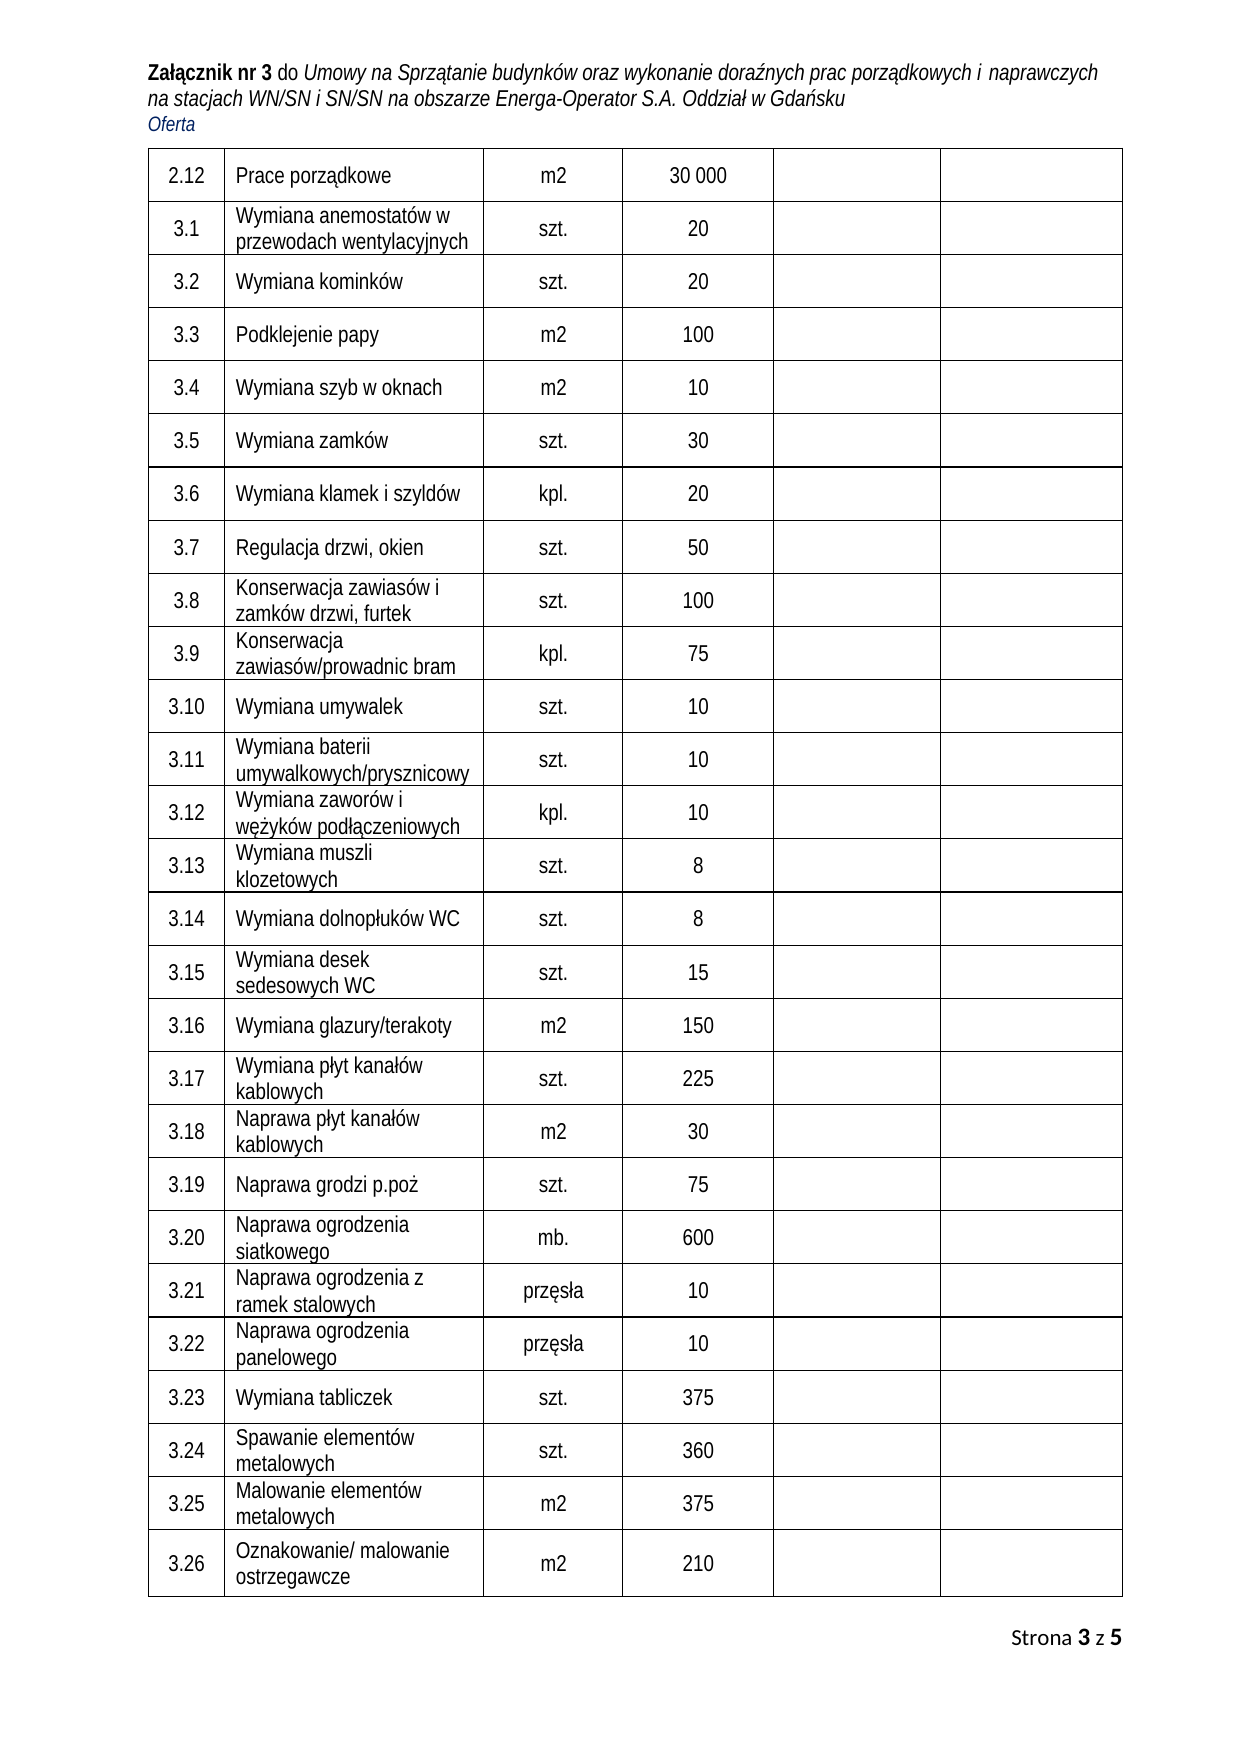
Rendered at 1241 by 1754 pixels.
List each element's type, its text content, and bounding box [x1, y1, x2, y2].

table_cell m2 [484, 999, 622, 1051]
table_cell 3.20 [149, 1211, 224, 1263]
table_cell [774, 202, 940, 254]
table_cell Spawanie elementów metalowych [225, 1424, 483, 1476]
table_cell Naprawa grodzi p.poż [225, 1158, 483, 1210]
table_cell [774, 999, 940, 1051]
table_cell szt. [484, 1052, 622, 1104]
table_cell Naprawa ogrodzenia z ramek stalowych [225, 1264, 483, 1316]
table_cell 8 [623, 839, 773, 891]
table_cell 3.1 [149, 202, 224, 254]
table_cell [941, 414, 1122, 466]
table_cell 20 [623, 255, 773, 307]
table_cell [774, 255, 940, 307]
table_cell [941, 202, 1122, 254]
table_cell Konserwacja zawiasów/prowadnic bram [225, 627, 483, 679]
table_cell szt. [484, 521, 622, 573]
table_cell 2.12 [149, 149, 224, 201]
table_cell [941, 733, 1122, 785]
table_cell szt. [484, 1158, 622, 1210]
table_cell kpl. [484, 627, 622, 679]
table_cell Wymiana kominków [225, 255, 483, 307]
table_cell 360 [623, 1424, 773, 1476]
table_cell [941, 839, 1122, 891]
table_cell 30 000 [623, 149, 773, 201]
table_cell 225 [623, 1052, 773, 1104]
table_cell 15 [623, 946, 773, 998]
table_cell Naprawa ogrodzenia panelowego [225, 1318, 483, 1369]
table_cell 3.5 [149, 414, 224, 466]
table_cell [941, 1052, 1122, 1104]
table_cell 3.15 [149, 946, 224, 998]
table_cell [774, 1158, 940, 1210]
table_cell 10 [623, 1318, 773, 1369]
table_cell 3.10 [149, 680, 224, 732]
table_cell szt. [484, 1424, 622, 1476]
table_cell m2 [484, 1105, 622, 1157]
table_cell szt. [484, 255, 622, 307]
table_cell 10 [623, 1264, 773, 1316]
table_cell [941, 999, 1122, 1051]
table_cell [941, 1158, 1122, 1210]
table_cell [774, 1264, 940, 1316]
table_cell 10 [623, 733, 773, 785]
table_cell 210 [623, 1530, 773, 1596]
table_cell Wymiana baterii umywalkowych/prysznicowych [225, 733, 483, 785]
table_cell szt. [484, 202, 622, 254]
table_cell 100 [623, 308, 773, 360]
table_cell [941, 1105, 1122, 1157]
table_cell [941, 1424, 1122, 1476]
table_cell kpl. [484, 468, 622, 519]
table_cell 75 [623, 627, 773, 679]
table_cell 3.19 [149, 1158, 224, 1210]
table_cell [941, 1211, 1122, 1263]
table_cell 100 [623, 574, 773, 626]
table_cell 3.6 [149, 468, 224, 519]
table_cell 3.18 [149, 1105, 224, 1157]
table_cell [774, 414, 940, 466]
table_cell [774, 1105, 940, 1157]
table_cell Konserwacja zawiasów i zamków drzwi, furtek [225, 574, 483, 626]
table_cell [774, 521, 940, 573]
table_cell [774, 1530, 940, 1596]
table_cell Wymiana anemostatów w przewodach wentylacyjnych [225, 202, 483, 254]
table_cell [941, 1477, 1122, 1529]
table_cell [941, 468, 1122, 519]
table_cell 600 [623, 1211, 773, 1263]
table_cell Malowanie elementów metalowych [225, 1477, 483, 1529]
table_cell [774, 946, 940, 998]
table_cell 150 [623, 999, 773, 1051]
table_cell Wymiana szyb w oknach [225, 361, 483, 413]
table_cell [774, 786, 940, 838]
table_cell 30 [623, 1105, 773, 1157]
table_cell 10 [623, 786, 773, 838]
table_cell [941, 361, 1122, 413]
table_cell m2 [484, 1477, 622, 1529]
table_cell [941, 1530, 1122, 1596]
table_cell 3.22 [149, 1318, 224, 1369]
table_cell Naprawa płyt kanałów kablowych [225, 1105, 483, 1157]
table_cell [774, 361, 940, 413]
table_cell m2 [484, 1530, 622, 1596]
table_cell Wymiana glazury/terakoty [225, 999, 483, 1051]
table_cell szt. [484, 839, 622, 891]
table_cell przęsła [484, 1318, 622, 1369]
table_cell [941, 255, 1122, 307]
table_cell 3.4 [149, 361, 224, 413]
table_cell 3.25 [149, 1477, 224, 1529]
table_cell Wymiana płyt kanałów kablowych [225, 1052, 483, 1104]
table_cell [941, 893, 1122, 944]
table_cell Wymiana zaworów i wężyków podłączeniowych baterii. [225, 786, 483, 838]
table_cell Podklejenie papy [225, 308, 483, 360]
table_cell 75 [623, 1158, 773, 1210]
table_cell [941, 627, 1122, 679]
table_cell szt. [484, 733, 622, 785]
table_cell [941, 680, 1122, 732]
table_cell 3.14 [149, 893, 224, 944]
table_cell Oznakowanie/ malowanie ostrzegawcze [225, 1530, 483, 1596]
table_cell 3.13 [149, 839, 224, 891]
table_cell m2 [484, 308, 622, 360]
table_cell m2 [484, 149, 622, 201]
table_cell 50 [623, 521, 773, 573]
table_cell [941, 1371, 1122, 1423]
table_cell [774, 733, 940, 785]
table_cell 10 [623, 361, 773, 413]
table_cell [774, 1211, 940, 1263]
table_cell szt. [484, 574, 622, 626]
table_cell 10 [623, 680, 773, 732]
table_cell Wymiana zamków [225, 414, 483, 466]
table_cell [774, 627, 940, 679]
table_cell 375 [623, 1371, 773, 1423]
table_cell przęsła [484, 1264, 622, 1316]
table_cell 3.8 [149, 574, 224, 626]
table_cell [774, 574, 940, 626]
table_cell mb. [484, 1211, 622, 1263]
table_cell [774, 1371, 940, 1423]
table_cell [941, 149, 1122, 201]
table_cell szt. [484, 1371, 622, 1423]
table_cell szt. [484, 680, 622, 732]
table_cell [941, 574, 1122, 626]
table_cell [941, 786, 1122, 838]
table_cell Prace porządkowe [225, 149, 483, 201]
table_cell szt. [484, 946, 622, 998]
table_cell 3.7 [149, 521, 224, 573]
table_cell [774, 468, 940, 519]
table_cell Naprawa ogrodzenia siatkowego [225, 1211, 483, 1263]
table_cell szt. [484, 414, 622, 466]
table_cell 3.9 [149, 627, 224, 679]
table_cell Wymiana desek sedesowych WC [225, 946, 483, 998]
table_cell [774, 308, 940, 360]
table_cell [774, 839, 940, 891]
table_cell Wymiana umywalek [225, 680, 483, 732]
table_cell [941, 1318, 1122, 1369]
table_cell [774, 149, 940, 201]
table_cell 30 [623, 414, 773, 466]
table_cell 20 [623, 468, 773, 519]
table_cell [941, 946, 1122, 998]
table_cell [774, 1424, 940, 1476]
table_cell 3.2 [149, 255, 224, 307]
table_cell [774, 1052, 940, 1104]
table_cell kpl. [484, 786, 622, 838]
table_cell [941, 521, 1122, 573]
table_cell [941, 308, 1122, 360]
table_cell Wymiana dolnopłuków WC [225, 893, 483, 944]
table_cell 3.23 [149, 1371, 224, 1423]
table_cell [941, 1264, 1122, 1316]
table_cell 20 [623, 202, 773, 254]
table_cell 3.24 [149, 1424, 224, 1476]
table_cell 8 [623, 893, 773, 944]
table_cell 3.26 [149, 1530, 224, 1596]
table_cell m2 [484, 361, 622, 413]
table_cell 375 [623, 1477, 773, 1529]
table_cell 3.11 [149, 733, 224, 785]
table_cell 3.12 [149, 786, 224, 838]
table_cell [774, 893, 940, 944]
table_cell 3.21 [149, 1264, 224, 1316]
table_cell [774, 1477, 940, 1529]
table_cell [774, 1318, 940, 1369]
table_cell [774, 680, 940, 732]
table_cell Wymiana tabliczek [225, 1371, 483, 1423]
table_cell szt. [484, 893, 622, 944]
table_cell 3.3 [149, 308, 224, 360]
table_cell 3.17 [149, 1052, 224, 1104]
table_cell Regulacja drzwi, okien [225, 521, 483, 573]
table_cell Wymiana klamek i szyldów [225, 468, 483, 519]
table_cell Wymiana muszli klozetowych [225, 839, 483, 891]
table_cell 3.16 [149, 999, 224, 1051]
